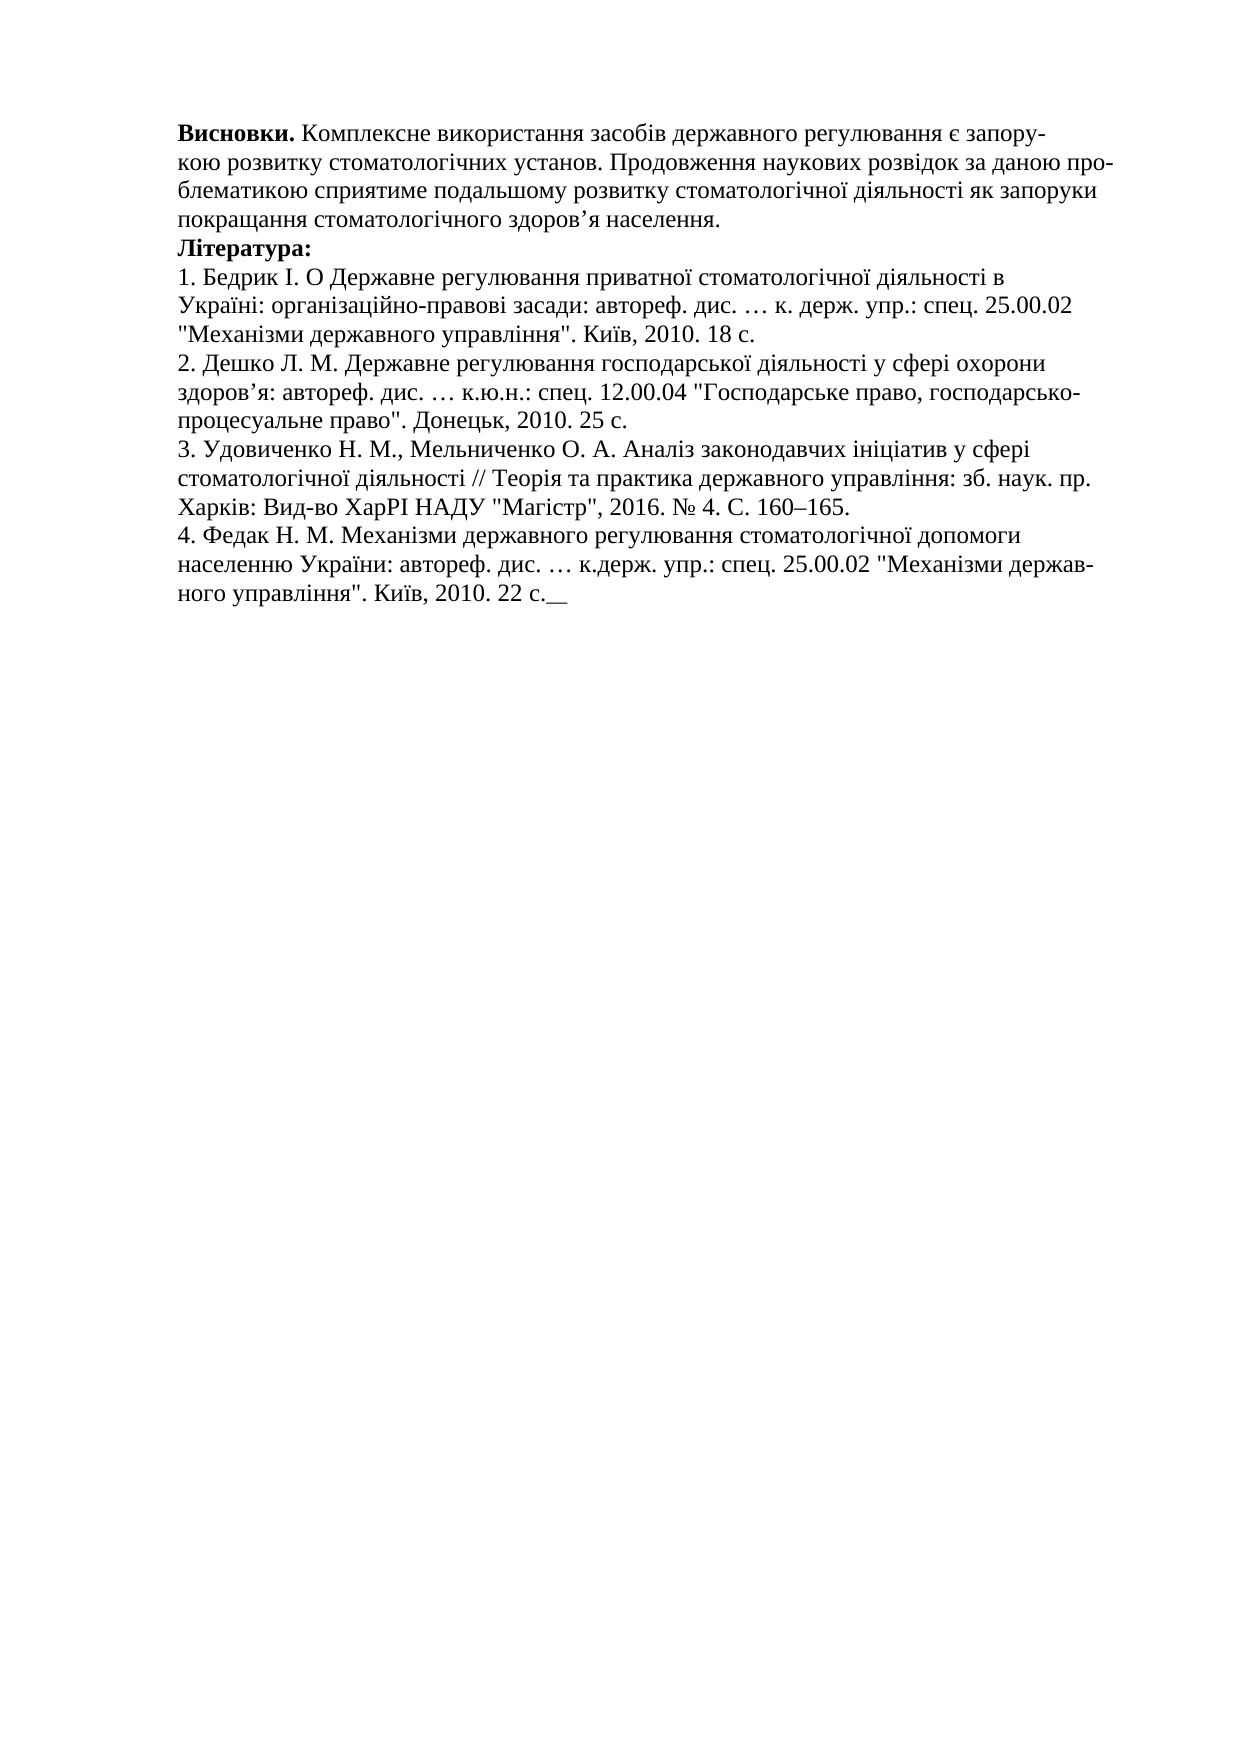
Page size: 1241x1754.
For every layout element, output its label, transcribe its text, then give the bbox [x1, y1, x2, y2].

text кою розвитку стоматологічних установ. Продовження наукових розвідок за даною про- [177, 147, 1152, 176]
text 3. Удовиченко Н. М., Мельниченко О. А. Аналіз законодавчих ініціатив у сфері [177, 434, 1152, 463]
text 4. Федак Н. М. Механізми державного регулювання стоматологічної допомоги [177, 521, 1152, 549]
text Україні: організаційно-правові засади: автореф. дис. … к. держ. упр.: спец. 25.00.02 [177, 291, 1152, 319]
text населенню України: автореф. дис. … к.держ. упр.: спец. 25.00.02 "Механізми держав- [177, 549, 1152, 578]
text Література: [177, 233, 1152, 262]
text ного управління". Київ, 2010. 22 с.__ [177, 578, 1152, 607]
text 2. Дешко Л. М. Державне регулювання господарської діяльності у сфері охорони [177, 348, 1152, 377]
text 1. Бедрик І. О Державне регулювання приватної стоматологічної діяльності в [177, 262, 1152, 291]
text "Механізми державного управління". Київ, 2010. 18 с. [177, 319, 1152, 348]
text Харків: Вид-во ХарРІ НАДУ "Магістр", 2016. № 4. С. 160–165. [177, 492, 1152, 521]
text Висновки. Комплексне використання засобів державного регулювання є запору- [177, 118, 1152, 147]
text стоматологічної діяльності // Теорія та практика державного управління: зб. наук. пр. [177, 463, 1152, 492]
text процесуальне право". Донецьк, 2010. 25 с. [177, 406, 1152, 434]
text здоров’я: автореф. дис. … к.ю.н.: спец. 12.00.04 "Господарське право, господарсько- [177, 377, 1152, 406]
text покращання стоматологічного здоров’я населення. [177, 204, 1152, 233]
text блематикою сприятиме подальшому розвитку стоматологічної діяльності як запоруки [177, 176, 1152, 204]
